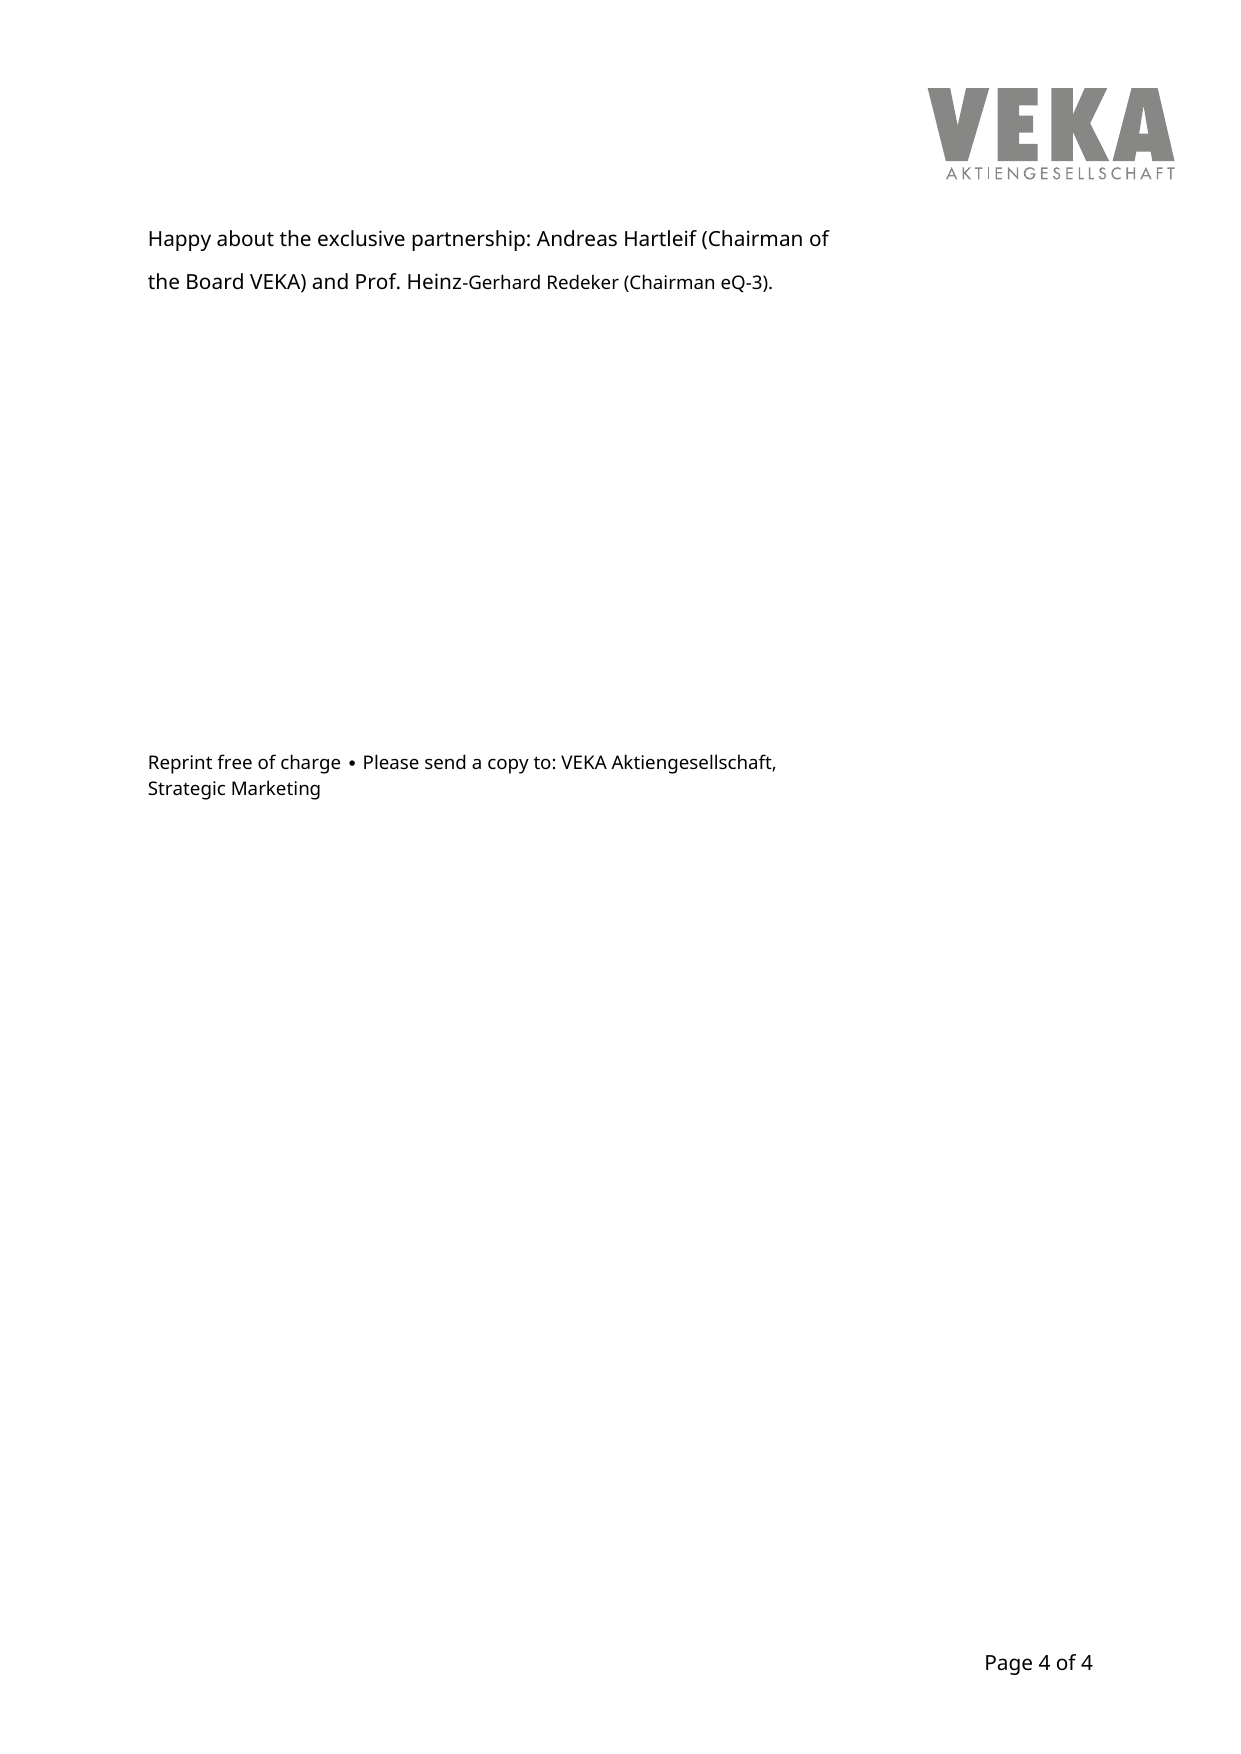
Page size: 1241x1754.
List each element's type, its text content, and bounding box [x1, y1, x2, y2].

text Happy about the exclusive partnership: Andreas Hartleif (Chairman of the Board VEKA) and Prof. Heinz-Gerhard Redeker (Chairman eQ-3). [148, 224, 856, 296]
text Reprint free of charge ∙ Please send a copy to: VEKA Aktiengesellschaft, Strategic Marketing [148, 749, 856, 801]
